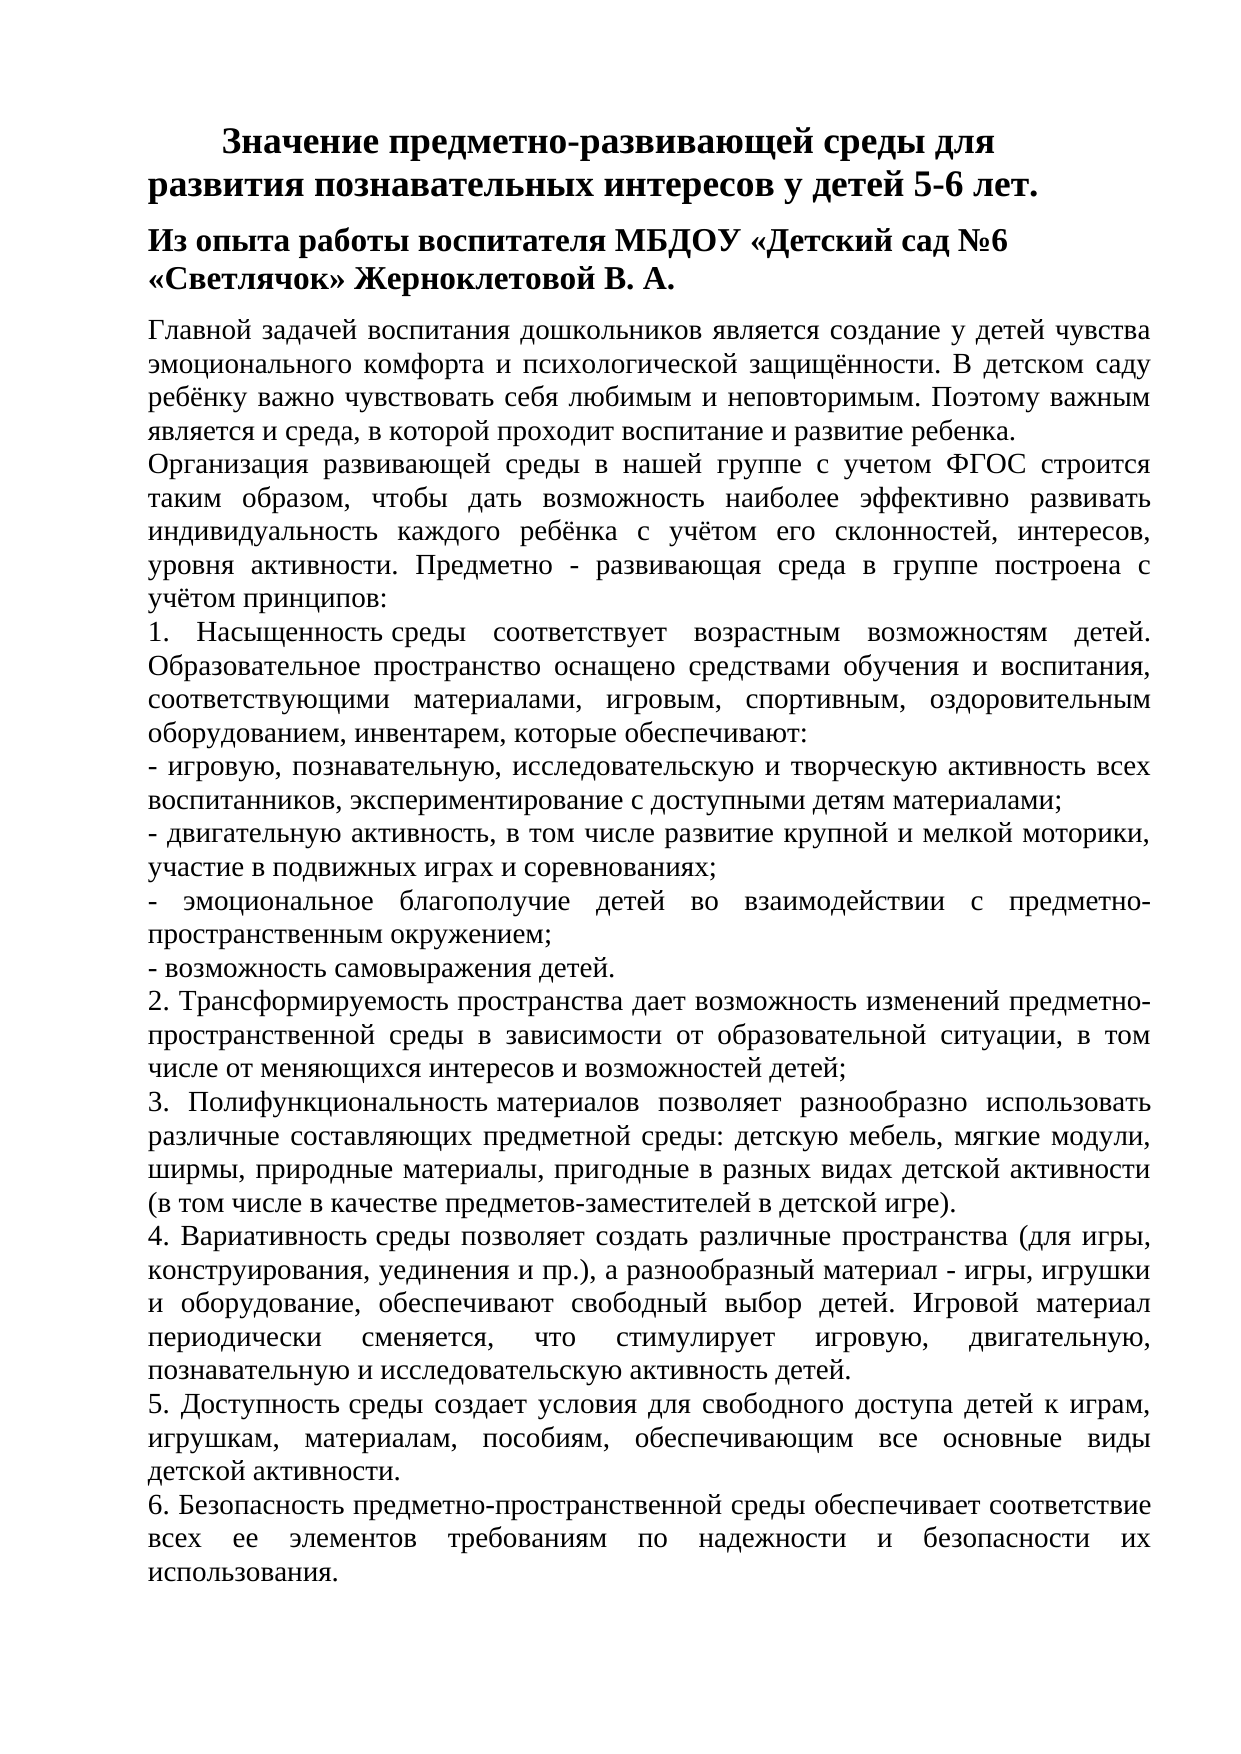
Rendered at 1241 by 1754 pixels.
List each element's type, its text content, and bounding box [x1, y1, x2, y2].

text - возможность самовыражения детей. [148, 950, 1152, 983]
text Главной задачей воспитания дошкольников является создание у детей чувства эмоционального комфорта и психологической защищённости. В детском саду ребёнку важно чувствовать себя любимым и неповторимым. Поэтому важным является и среда, в которой проходит воспитание и развитие ребенка. [148, 312, 1152, 446]
text 5. Доступность среды создает условия для свободного доступа детей к играм, игрушкам, материалам, пособиям, обеспечивающим все основные виды детской активности. [148, 1386, 1152, 1487]
text 1. Насыщенность среды соответствует возрастным возможностям детей. Образовательное пространство оснащено средствами обучения и воспитания, соответствующими материалами, игровым, спортивным, оздоровительным оборудованием, инвентарем, которые обеспечивают: [148, 614, 1152, 748]
text 2. Трансформируемость пространства дает возможность изменений предметно-пространственной среды в зависимости от образовательной ситуации, в том числе от меняющихся интересов и возможностей детей; [148, 983, 1152, 1084]
text - эмоциональное благополучие детей во взаимодействии с предметно- пространственным окружением; [148, 883, 1152, 950]
text Организация развивающей среды в нашей группе с учетом ФГОС строится таким образом, чтобы дать возможность наиболее эффективно развивать индивидуальность каждого ребёнка с учётом его склонностей, интересов, уровня активности. Предметно - развивающая среда в группе построена с учётом принципов: [148, 446, 1152, 614]
text Из опыта работы воспитателя МБДОУ «Детский сад №6 «Светлячок» Жерноклетовой В. А. [148, 220, 1152, 297]
text Значение предметно-развивающей среды для развития познавательных интересов у детей 5-6 лет. [148, 118, 1152, 204]
text 4. Вариативность среды позволяет создать различные пространства (для игры, конструирования, уединения и пр.), а разнообразный материал - игры, игрушки и оборудование, обеспечивают свободный выбор детей. Игровой материал периодически сменяется, что стимулирует игровую, двигательную, познавательную и исследовательскую активность детей. [148, 1218, 1152, 1386]
text - двигательную активность, в том числе развитие крупной и мелкой моторики, участие в подвижных играх и соревнованиях; [148, 816, 1152, 883]
text - игровую, познавательную, исследовательскую и творческую активность всех воспитанников, экспериментирование с доступными детям материалами; [148, 748, 1152, 816]
text 6. Безопасность предметно-пространственной среды обеспечивает соответствие всех ее элементов требованиям по надежности и безопасности их использования. [148, 1487, 1152, 1587]
text 3. Полифункциональность материалов позволяет разнообразно использовать различные составляющих предметной среды: детскую мебель, мягкие модули, ширмы, природные материалы, пригодные в разных видах детской активности (в том числе в качестве предметов-заместителей в детской игре). [148, 1084, 1152, 1218]
